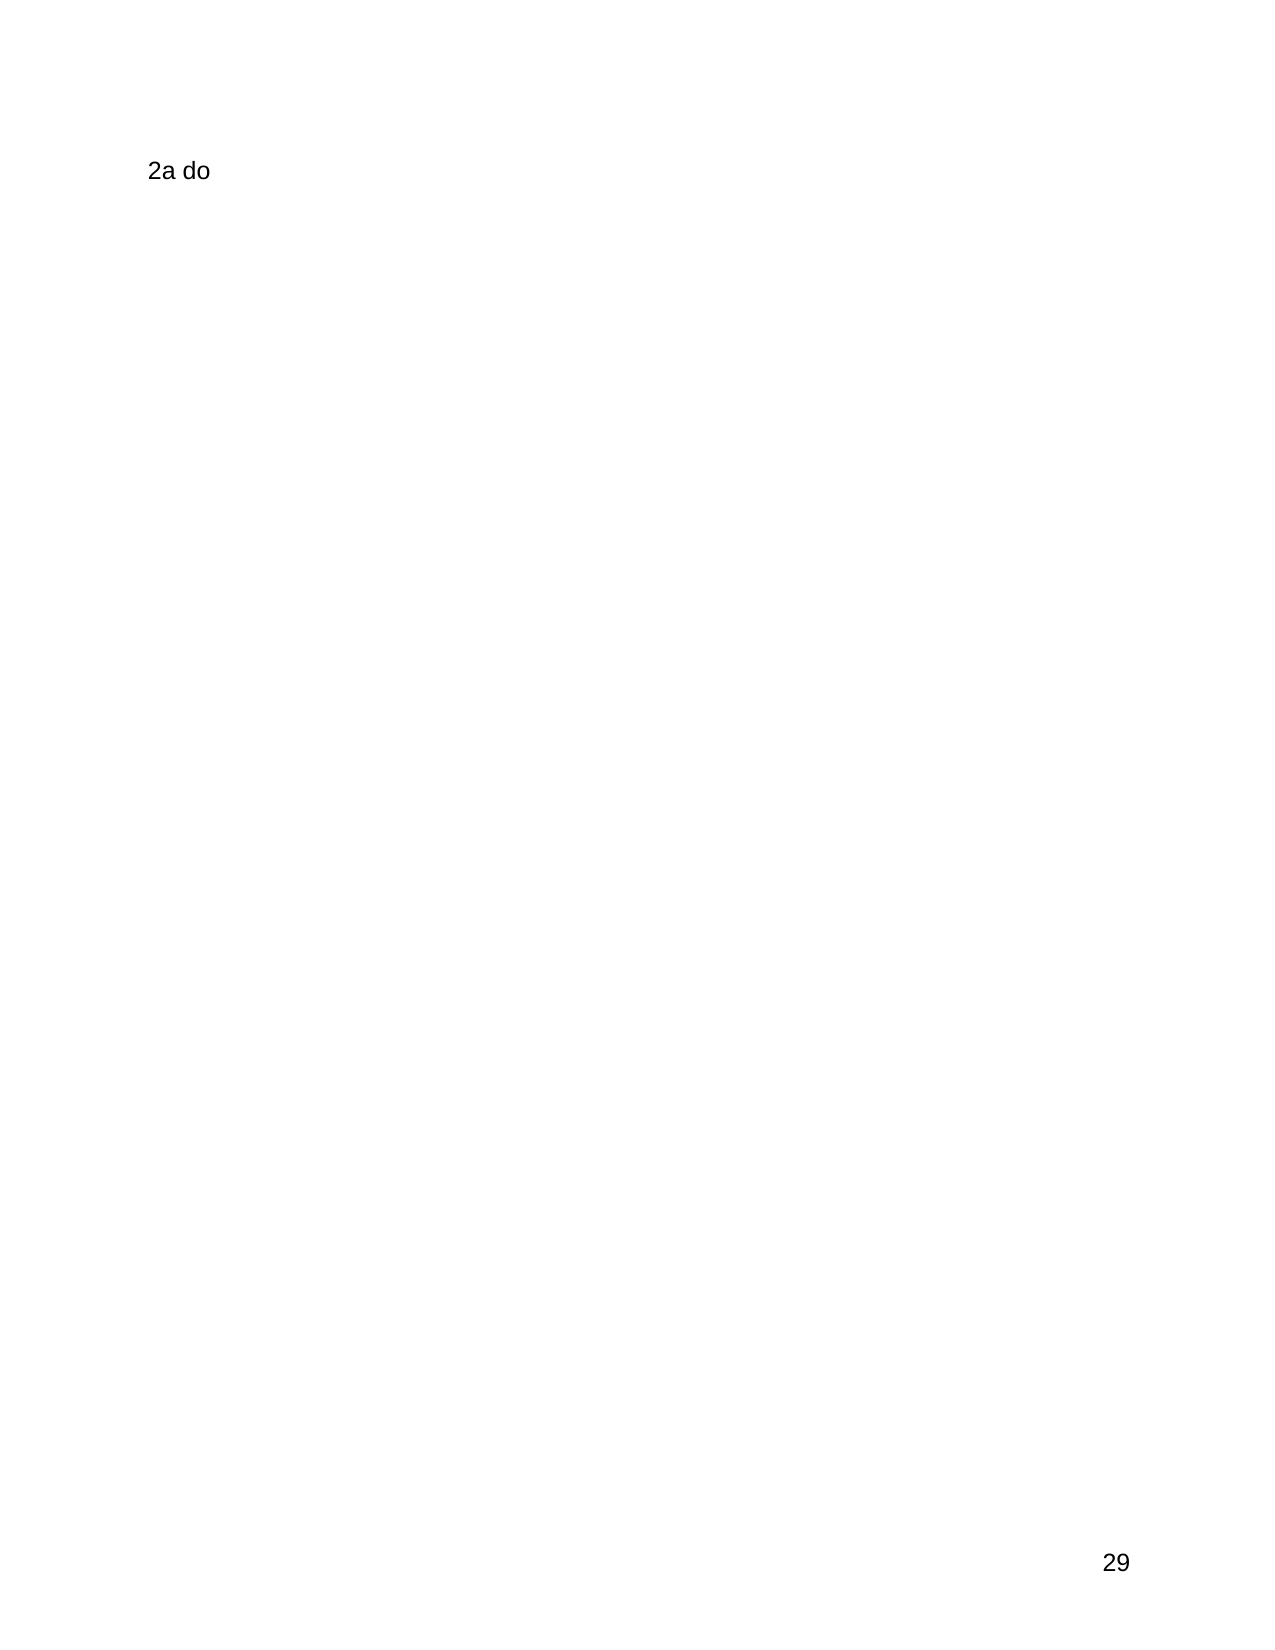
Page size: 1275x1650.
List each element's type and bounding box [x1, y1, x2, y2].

text [148, 156, 1128, 185]
